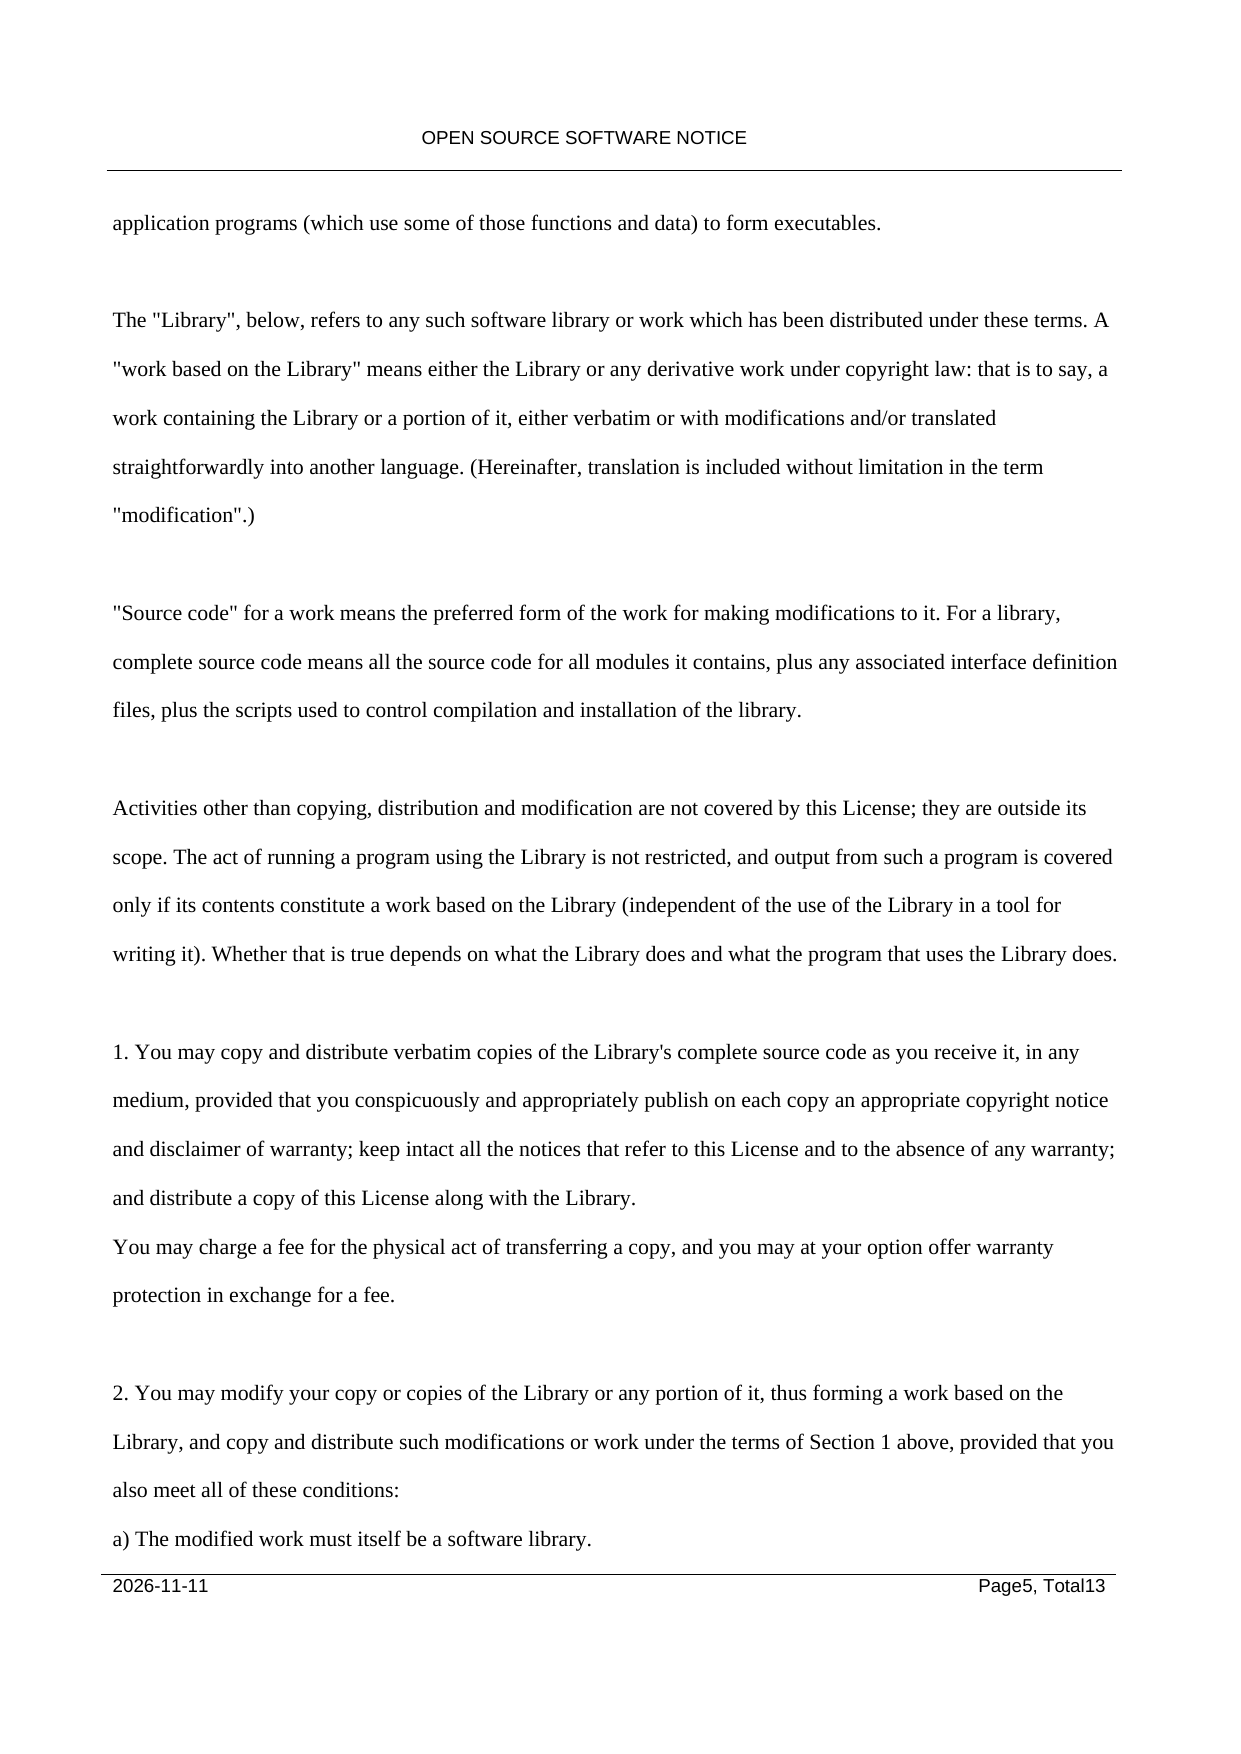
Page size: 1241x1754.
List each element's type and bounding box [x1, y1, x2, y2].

text [112, 206, 1128, 1555]
